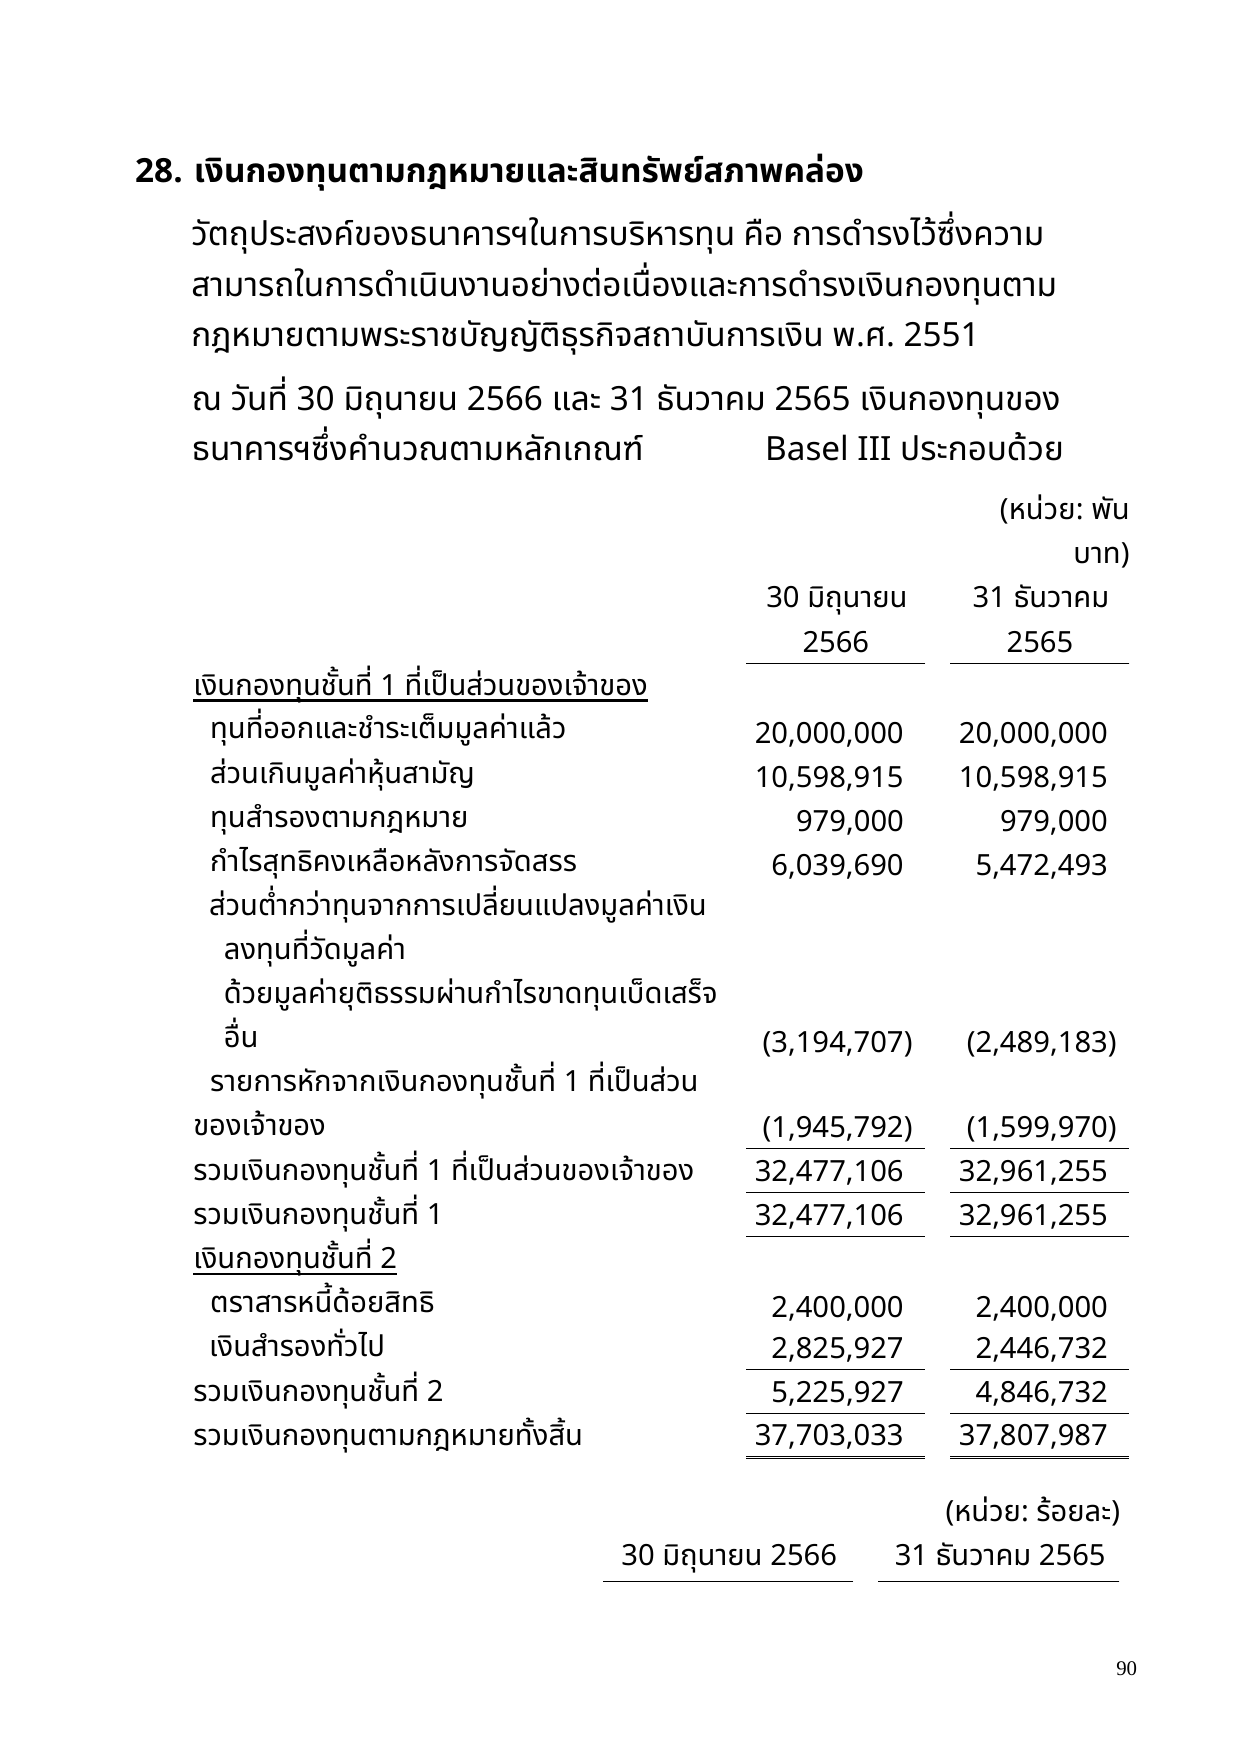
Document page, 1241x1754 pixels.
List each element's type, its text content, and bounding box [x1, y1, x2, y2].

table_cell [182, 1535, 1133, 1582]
text ณ วันที่ 30 มิถุนายน 2566 และ 31 ธันวาคม 2565 เงินกองทุนของธนาคารฯซึ่งคำนวณตามหลักเกณฑ์ Basel III ประกอบด้วย [192, 374, 1137, 476]
subtitle เงินกองทุนตามกฎหมายและสินทรัพย์สภาพคล่อง [135, 147, 1137, 198]
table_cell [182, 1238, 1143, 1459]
text วัตถุประสงค์ของธนาคารฯในการบริหารทุน คือ การดำรงไว้ซึ่งความสามารถในการดำเนินงานอย่างต่อเนื่องและการดำรงเงินกองทุนตามกฎหมายตามพระราชบัญญัติธุรกิจสถาบันการเงิน พ.ศ. 2551 [191, 210, 1137, 362]
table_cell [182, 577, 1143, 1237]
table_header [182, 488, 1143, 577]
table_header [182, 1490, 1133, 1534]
